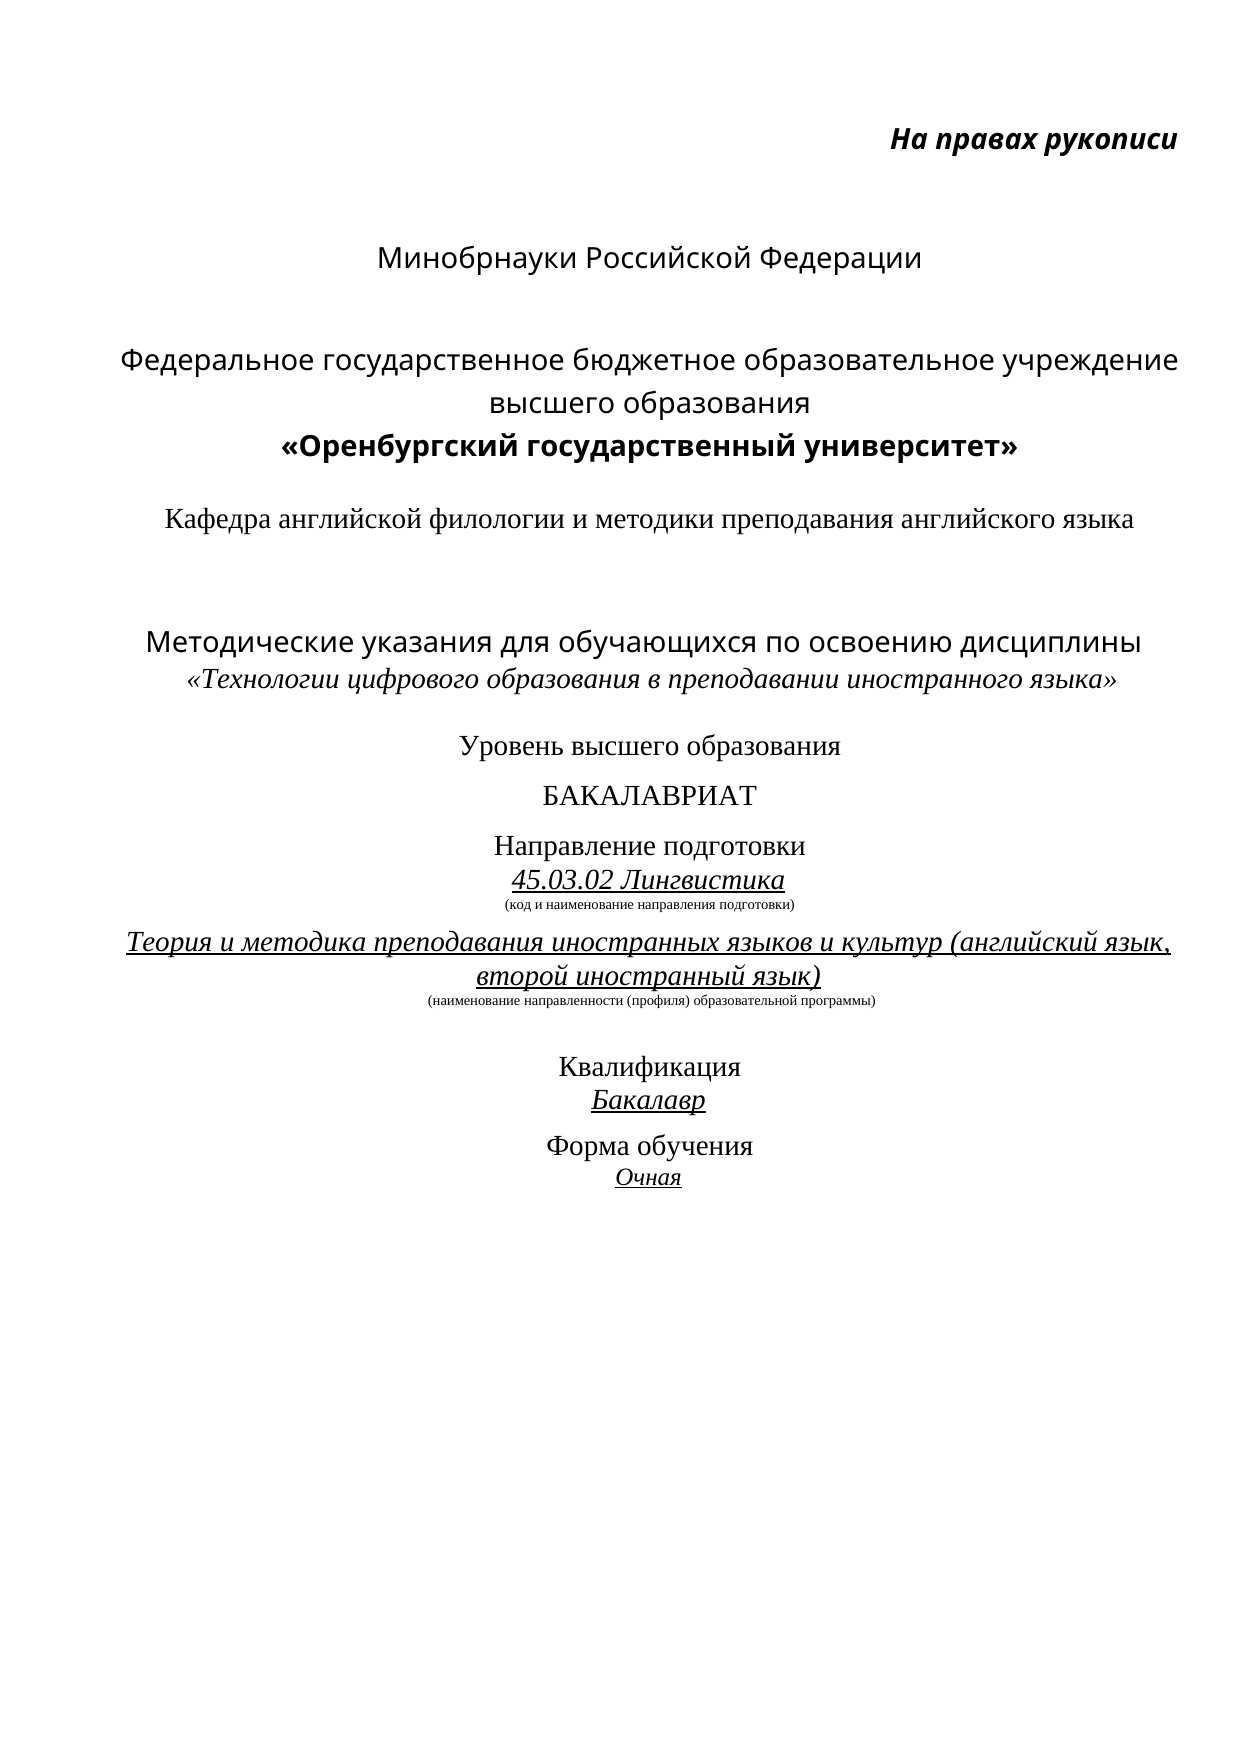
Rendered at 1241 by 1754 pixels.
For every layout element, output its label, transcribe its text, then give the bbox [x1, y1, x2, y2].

text Очная [118, 1162, 1181, 1191]
text На правах рукописи [118, 118, 1181, 158]
text БАКАЛАВРИАТ [118, 778, 1181, 812]
text Квалификация [118, 1049, 1181, 1082]
text Направление подготовки [118, 828, 1181, 862]
text 45.03.02 Лингвистика [118, 862, 1181, 896]
text «Технологии цифрового образования в преподавании иностранного языка» [118, 661, 1181, 694]
text «Оренбургский государственный университет» [118, 425, 1181, 465]
text Методические указания для обучающихся по освоению дисциплины [118, 621, 1169, 661]
text (наименование направленности (профиля) образовательной программы) [118, 991, 1181, 1020]
text Минобрнауки Российской Федерации [118, 237, 1181, 277]
text Теория и методика преподавания иностранных языков и культур (английский язык, второй иностранный язык) [118, 924, 1181, 991]
text (код и наименование направления подготовки) [118, 896, 1181, 924]
text Уровень высшего образования [118, 728, 1181, 761]
text Форма обучения [118, 1128, 1181, 1162]
text высшего образования [118, 382, 1181, 422]
text Бакалавр [118, 1082, 1181, 1116]
text Федеральное государственное бюджетное образовательное учреждение [118, 339, 1181, 379]
text Кафедра английской филологии и методики преподавания английского языка [118, 501, 1181, 535]
